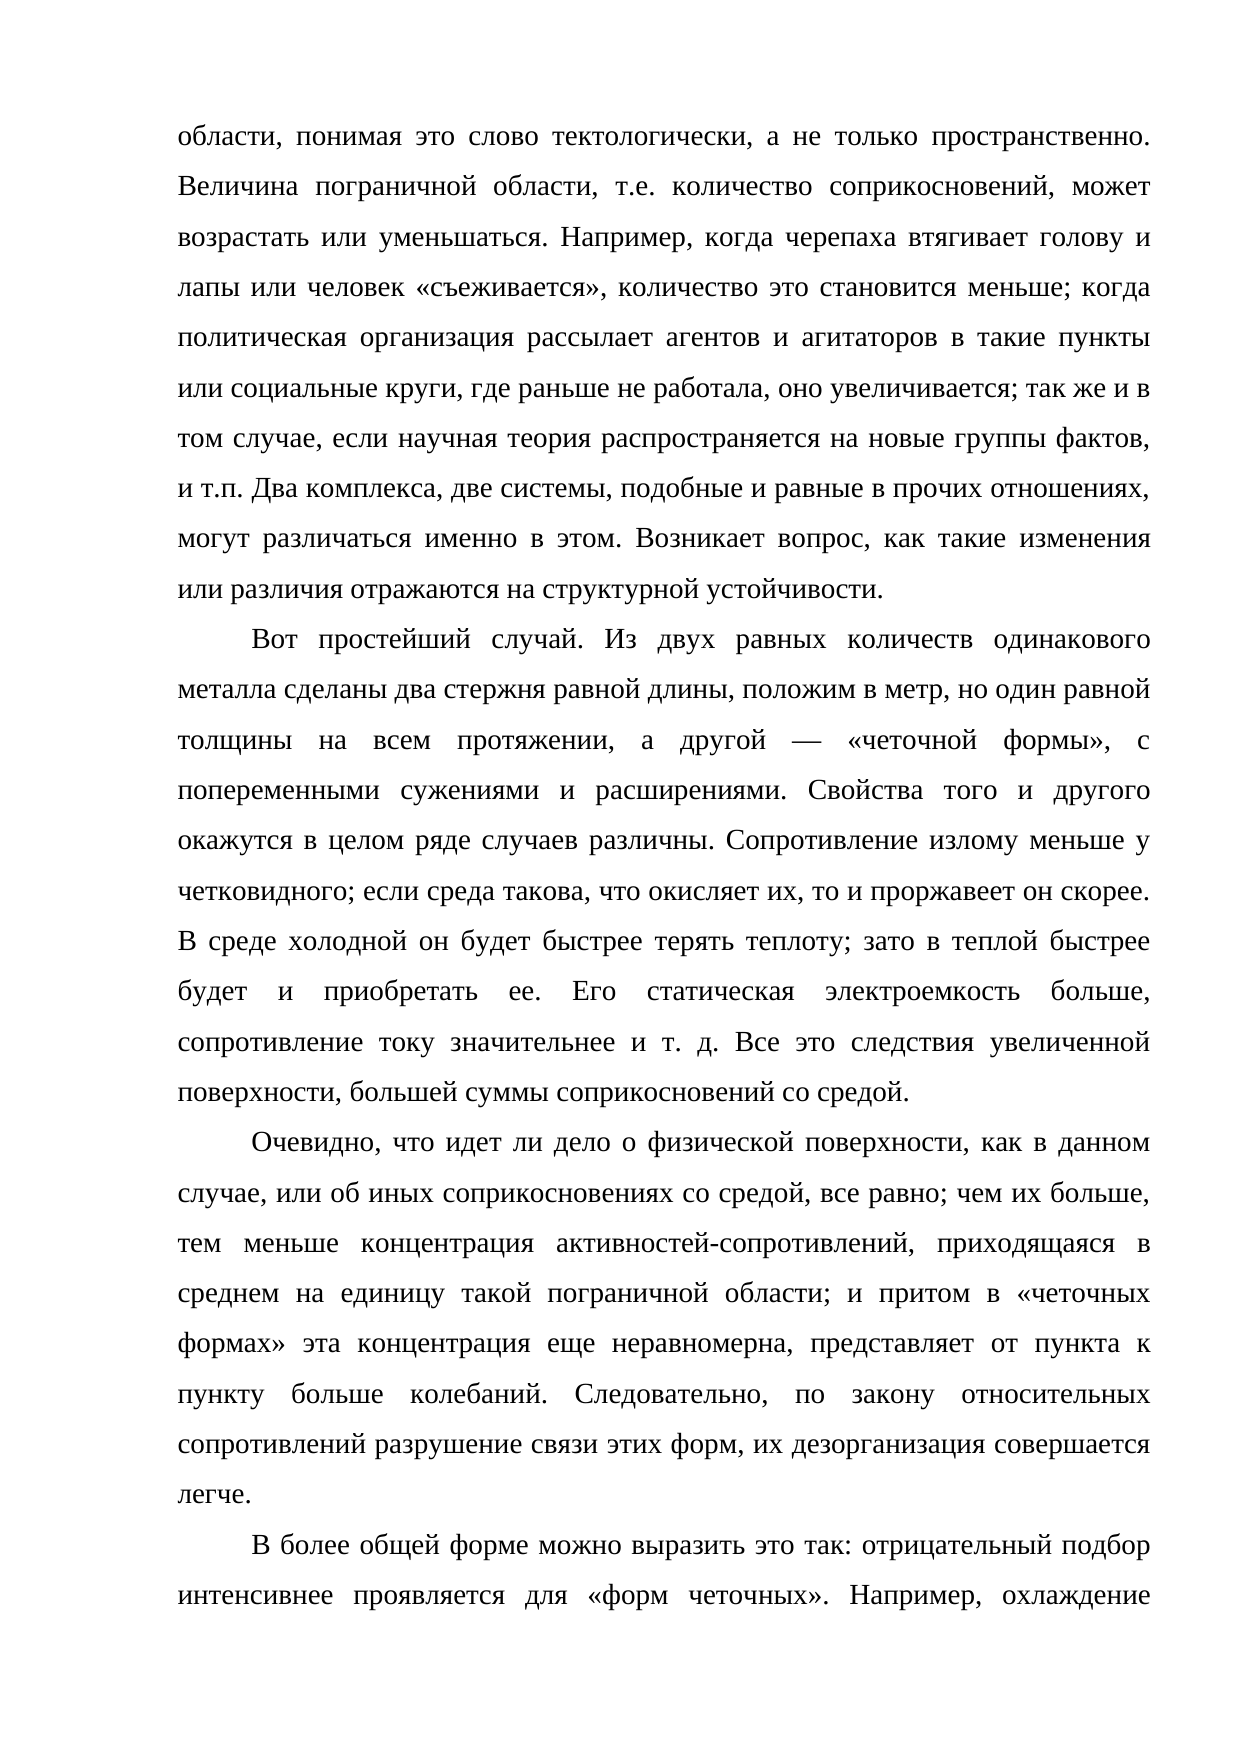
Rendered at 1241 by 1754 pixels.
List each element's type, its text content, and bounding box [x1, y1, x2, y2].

text Очевидно, что идет ли дело о физической поверхности, как в данном случае, или об иных соприкосновениях со средой, все равно; чем их больше, тем меньше концентрация активностей-сопротивлений, приходящаяся в среднем на единицу такой пограничной области; и притом в «четочных формах» эта концентрация еще неравномерна, представляет от пункта к пункту больше колебаний. Следовательно, по закону относительных сопротивлений разрушение связи этих форм, их дезорганизация совершается легче. [177, 1124, 1152, 1510]
text Вот простейший случай. Из двух равных количеств одинакового металла сделаны два стержня равной длины, положим в метр, но один равной толщины на всем протяжении, а другой — «четочной формы», с попеременными сужениями и расширениями. Свойства того и другого окажутся в целом ряде случаев различны. Сопротивление излому меньше у четковидного; если среда такова, что окисляет их, то и проржавеет он скорее. В среде холодной он будет быстрее терять теплоту; зато в теплой быстрее будет и приобретать ее. Его статическая электроемкость больше, сопротивление току значительнее и т. д. Все это следствия увеличенной поверхности, большей суммы соприкосновений со средой. [177, 621, 1152, 1108]
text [177, 1527, 1152, 1611]
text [177, 118, 1152, 604]
